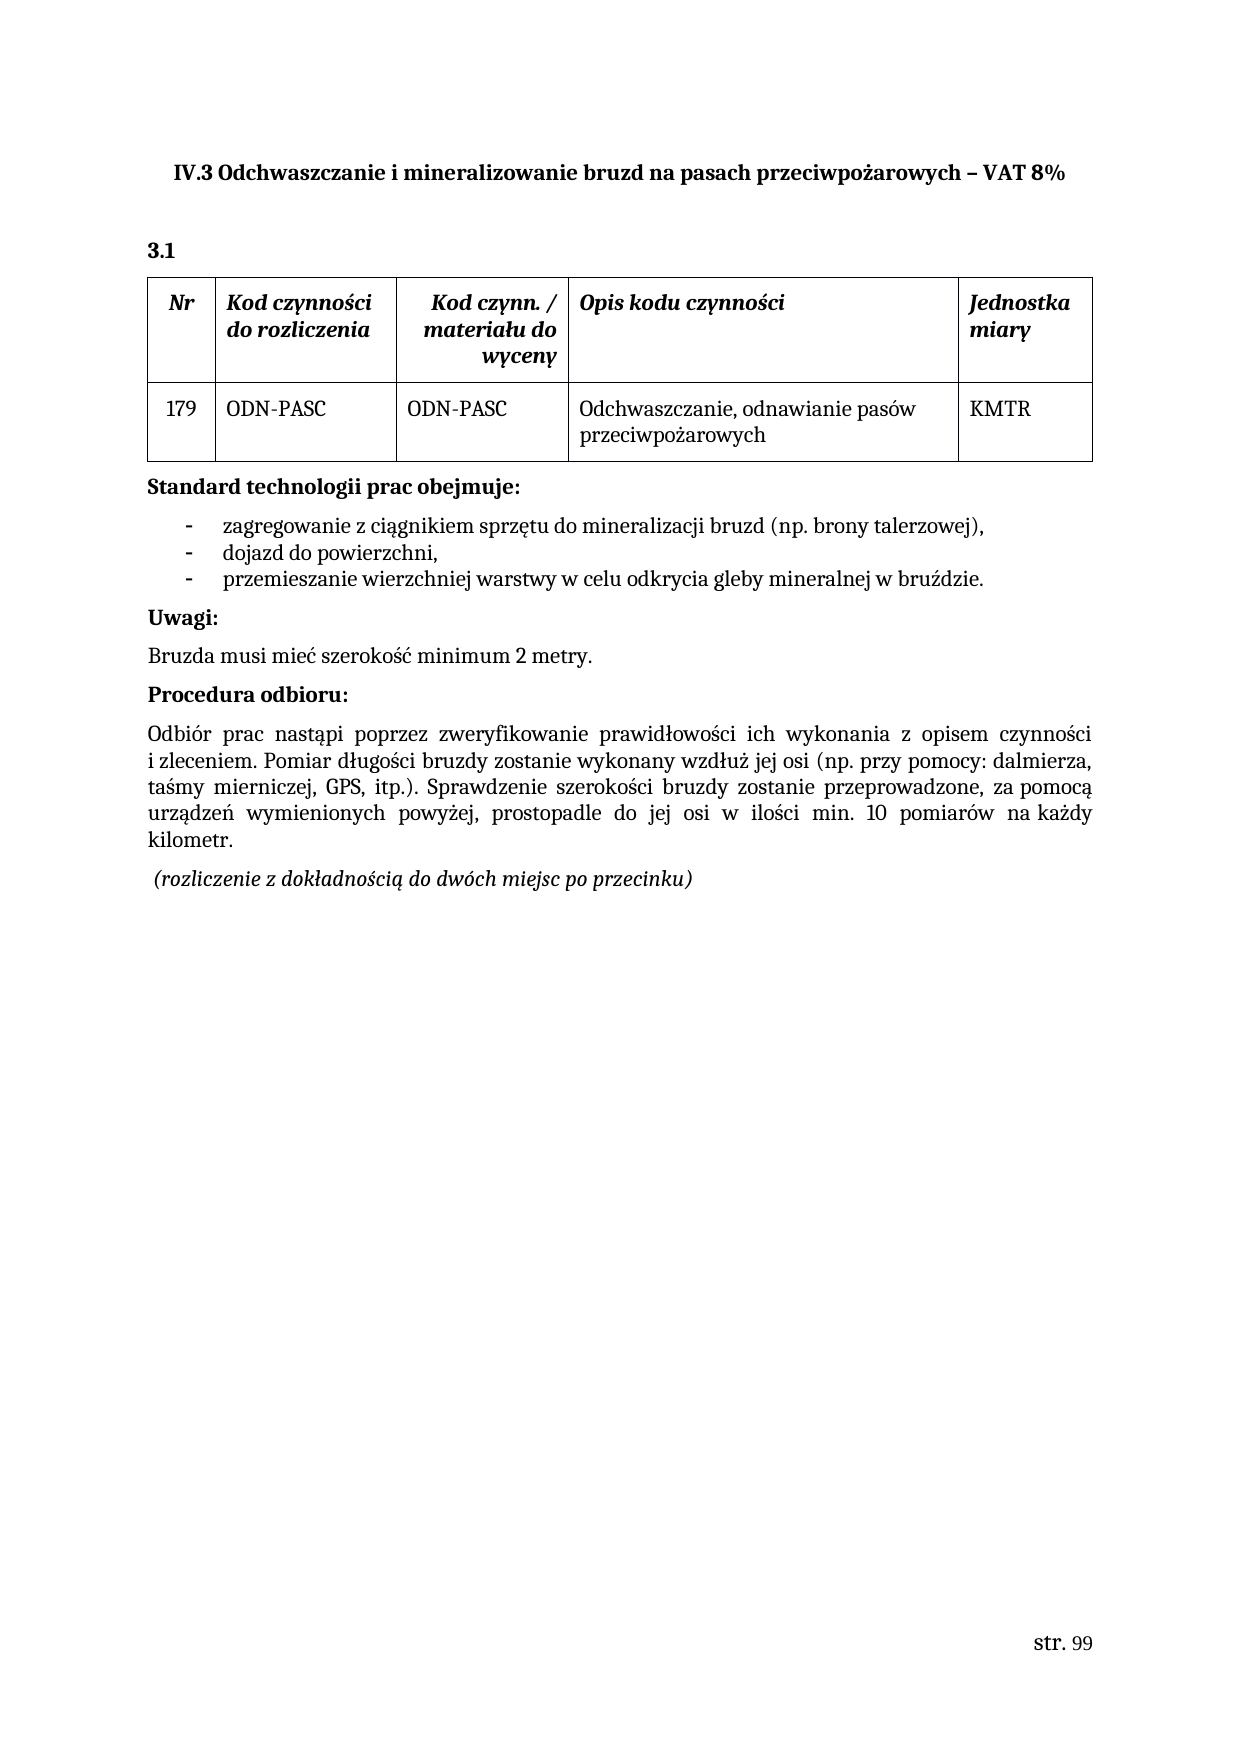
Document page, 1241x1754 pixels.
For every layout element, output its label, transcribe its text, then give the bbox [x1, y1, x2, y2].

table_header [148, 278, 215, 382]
text Bruzda musi mieć szerokość minimum 2 metry. [148, 643, 1093, 670]
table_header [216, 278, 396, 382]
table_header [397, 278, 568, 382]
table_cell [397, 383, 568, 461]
text Standard technologii prac obejmuje: [148, 474, 1093, 500]
list dojazd do powierzchni, [185, 539, 1093, 566]
text (rozliczenie z dokładnością do dwóch miejsc po przecinku) [148, 865, 1093, 892]
list zagregowanie z ciągnikiem sprzętu do mineralizacji bruzd (np. brony talerzowej), [185, 513, 1093, 539]
list przemieszanie wierzchniej warstwy w celu odkrycia gleby mineralnej w bruździe. [185, 566, 1093, 592]
text Odbiór prac nastąpi poprzez zweryfikowanie prawidłowości ich wykonania z opisem czynności i zleceniem. Pomiar długości bruzdy zostanie wykonany wzdłuż jej osi (np. przy pomocy: dalmierza, taśmy mierniczej, GPS, itp.). Sprawdzenie szerokości bruzdy zostanie przeprowadzone, za pomocą urządzeń wymienionych powyżej, prostopadle do jej osi w ilości min. 10 pomiarów na każdy kilometr. [148, 721, 1093, 853]
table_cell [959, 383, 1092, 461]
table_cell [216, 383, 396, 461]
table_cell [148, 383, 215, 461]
text 3.1 [148, 238, 1093, 264]
text Procedura odbioru: [148, 682, 1093, 708]
text IV.3 Odchwaszczanie i mineralizowanie bruzd na pasach przeciwpożarowych – VAT 8% [148, 160, 1093, 186]
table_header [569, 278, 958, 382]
text Uwagi: [148, 604, 1093, 631]
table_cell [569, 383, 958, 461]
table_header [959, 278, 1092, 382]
